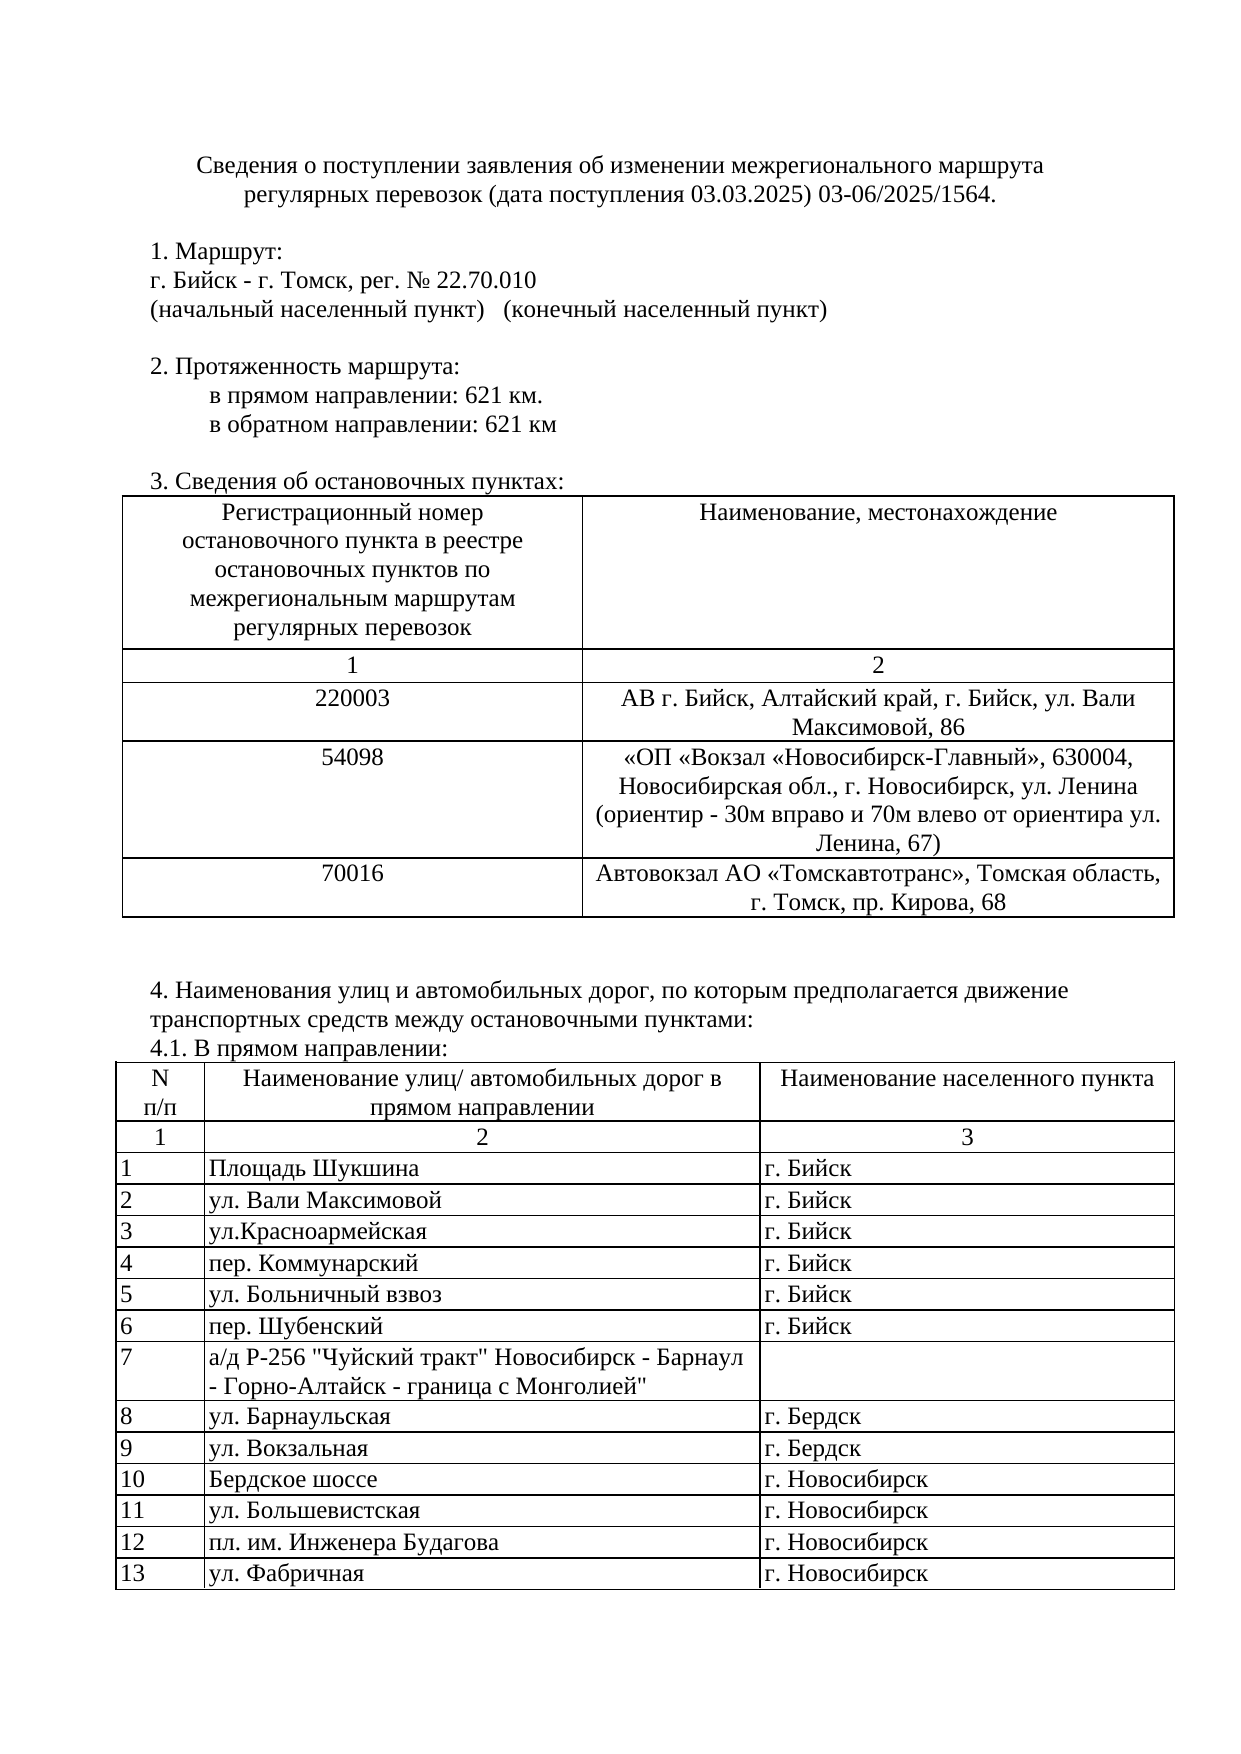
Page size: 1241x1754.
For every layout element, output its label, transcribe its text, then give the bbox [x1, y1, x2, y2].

text в обратном направлении: 621 км [150, 409, 1090, 437]
table_cell г. Бийск [761, 1185, 1174, 1215]
table_cell 5 [117, 1279, 204, 1309]
table_cell АВ г. Бийск, Алтайский край, г. Бийск, ул. Вали Максимовой, 86 [583, 683, 1173, 740]
table_cell 6 [117, 1311, 204, 1341]
table_cell а/д Р-256 "Чуйский тракт" Новосибирск - Барнаул - Горно-Алтайск - граница с Монголией" [205, 1342, 759, 1400]
table_cell ул. Больничный взвоз [205, 1279, 759, 1309]
table_cell 12 [117, 1527, 204, 1557]
table_cell г. Новосибирск [761, 1464, 1174, 1494]
text в прямом направлении: 621 км. [150, 380, 1090, 409]
table_cell г. Бийск [761, 1153, 1174, 1183]
table_cell 1 [123, 650, 582, 681]
table_cell Бердское шоссе [205, 1464, 759, 1494]
text 4. Наименования улиц и автомобильных дорог, по которым предполагается движение транспортных средств между остановочными пунктами: [150, 975, 1090, 1033]
table_cell Автовокзал АО «Томскавтотранс», Томская область, г. Томск, пр. Кирова, 68 [583, 859, 1173, 916]
table_cell ул. Вокзальная [205, 1433, 759, 1463]
text (начальный населенный пункт) (конечный населенный пункт) [150, 294, 1090, 322]
table_cell «ОП «Вокзал «Новосибирск-Главный», 630004, Новосибирская обл., г. Новосибирск, ул. Ленина (ориентир - 30м вправо и 70м влево от ориентира ул. Ленина, 67) [583, 742, 1173, 857]
table_cell г. Бийск [761, 1279, 1174, 1309]
table_header Регистрационный номер остановочного пункта в реестре остановочных пунктов по межрегиональным маршрутам регулярных перевозок [123, 497, 582, 648]
text г. Бийск - г. Томск, рег. № 22.70.010 [150, 265, 1090, 294]
table_cell ул.Красноармейская [205, 1216, 759, 1246]
table_header Наименование улиц/ автомобильных дорог в прямом направлении [205, 1063, 759, 1120]
table_cell 70016 [123, 859, 582, 916]
text 4.1. В прямом направлении: [150, 1033, 1090, 1061]
table_cell г. Бийск [761, 1311, 1174, 1341]
table_cell пер. Коммунарский [205, 1248, 759, 1278]
table_cell ул. Барнаульская [205, 1401, 759, 1431]
table_cell г. Новосибирск [761, 1496, 1174, 1526]
table_cell [761, 1342, 1174, 1400]
table_cell г. Новосибирск [761, 1527, 1174, 1557]
table_cell 3 [761, 1122, 1174, 1152]
table_cell 3 [117, 1216, 204, 1246]
text 3. Сведения об остановочных пунктах: [150, 466, 1090, 495]
table_header N п/п [117, 1063, 204, 1120]
table_cell 7 [117, 1342, 204, 1400]
table_header Наименование, местонахождение [583, 497, 1173, 648]
text 1. Маршрут: [150, 236, 1090, 265]
table_cell пер. Шубенский [205, 1311, 759, 1341]
table_cell 10 [117, 1464, 204, 1494]
table_cell пл. им. Инженера Будагова [205, 1527, 759, 1557]
table_cell ул. Фабричная [205, 1559, 759, 1588]
table_cell 2 [117, 1185, 204, 1215]
table_cell 1 [117, 1122, 204, 1152]
table_cell 11 [117, 1496, 204, 1526]
table_cell г. Бийск [761, 1248, 1174, 1278]
table_cell Площадь Шукшина [205, 1153, 759, 1183]
table_cell 8 [117, 1401, 204, 1431]
table_cell ул. Большевистская [205, 1496, 759, 1526]
table_cell ул. Вали Максимовой [205, 1185, 759, 1215]
table_cell г. Бийск [761, 1216, 1174, 1246]
table_cell 13 [117, 1559, 204, 1588]
table_cell 220003 [123, 683, 582, 740]
text Сведения о поступлении заявления об изменении межрегионального маршрута регулярных перевозок (дата поступления 03.03.2025) 03-06/2025/1564. [150, 150, 1090, 207]
table_cell 2 [205, 1122, 759, 1152]
table_cell г. Новосибирск [761, 1559, 1174, 1588]
table_cell г. Бердск [761, 1401, 1174, 1431]
table_cell 2 [583, 650, 1173, 681]
text 2. Протяженность маршрута: [150, 351, 1090, 380]
table_header Наименование населенного пункта [761, 1063, 1174, 1120]
table_cell 54098 [123, 742, 582, 857]
table_cell 1 [117, 1153, 204, 1183]
table_cell 9 [117, 1433, 204, 1463]
table_cell 4 [117, 1248, 204, 1278]
table_cell г. Бердск [761, 1433, 1174, 1463]
